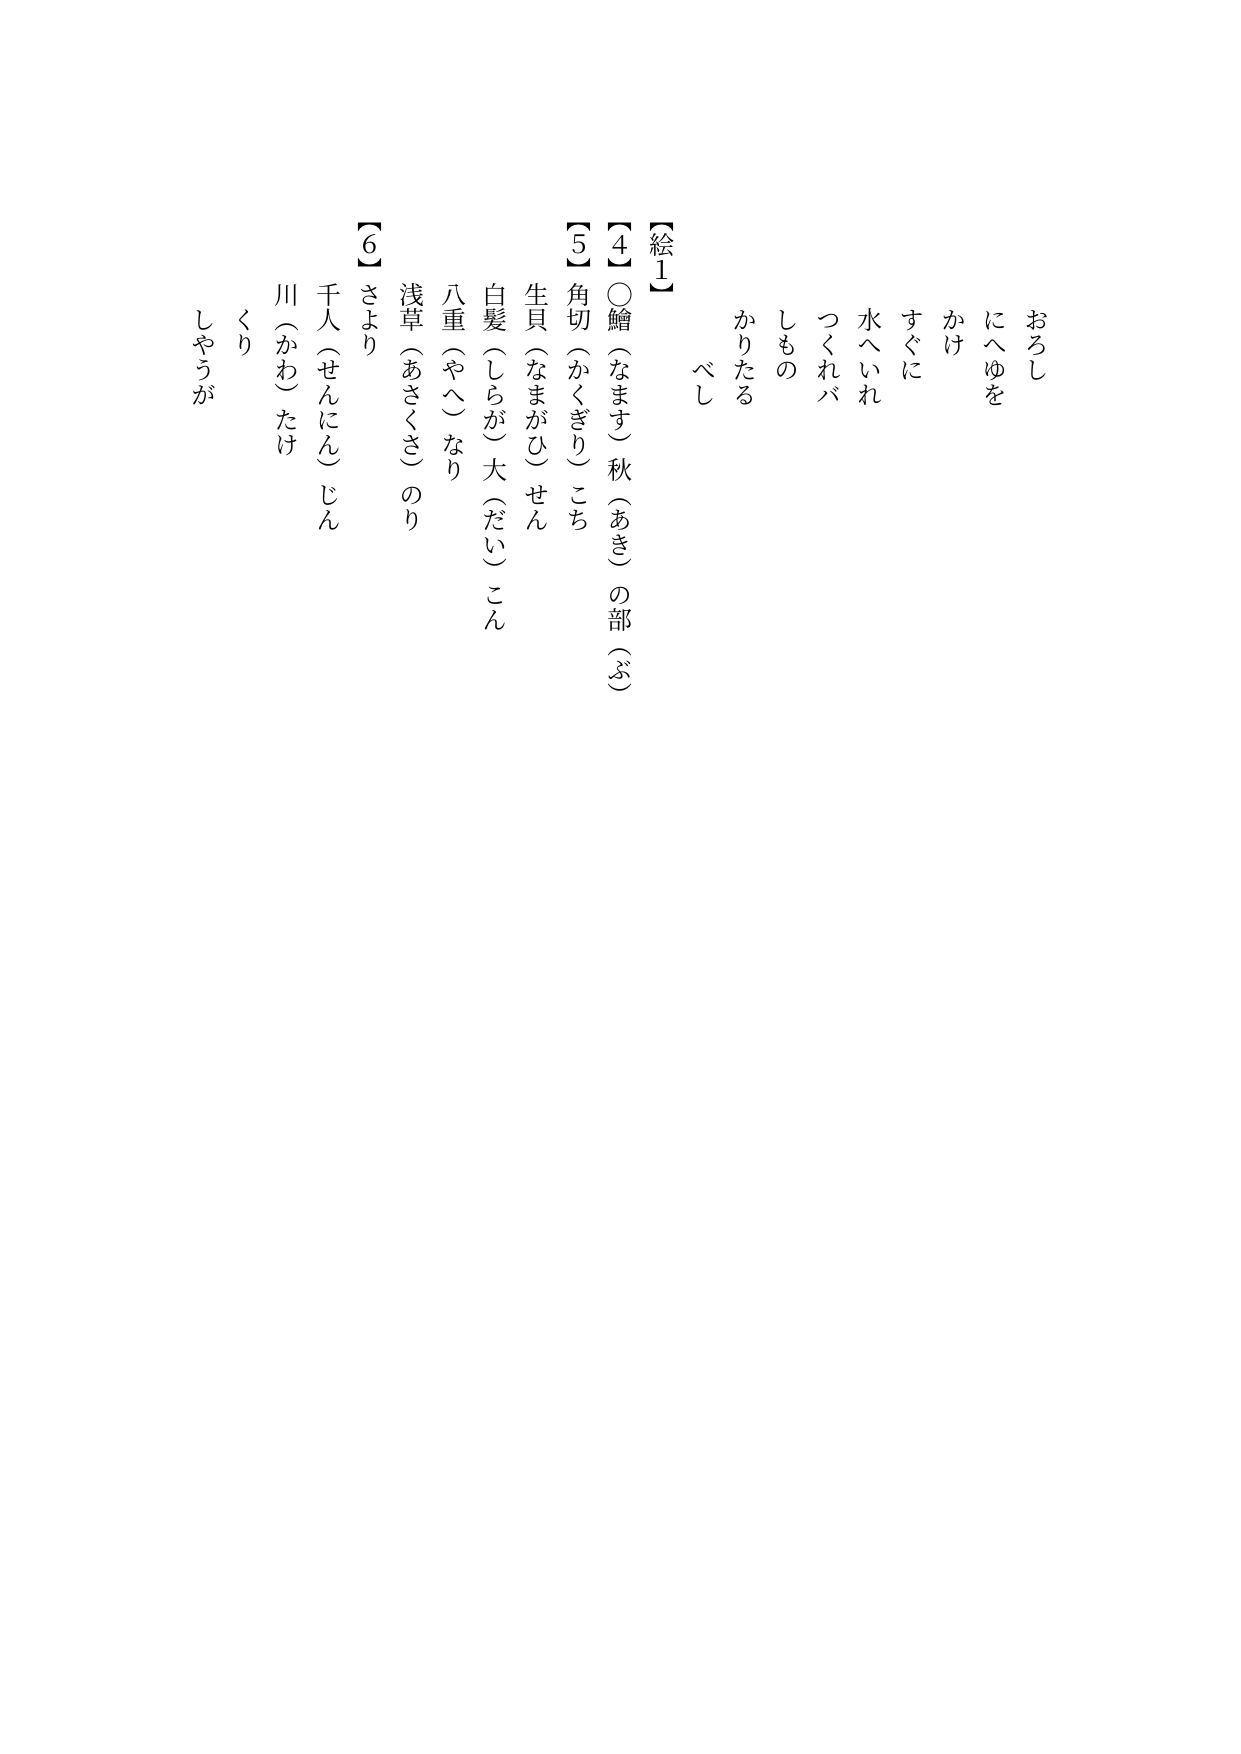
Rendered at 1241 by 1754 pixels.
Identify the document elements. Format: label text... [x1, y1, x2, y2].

text 千人（せんにん）じん [308, 207, 349, 1577]
text 【絵１】 [641, 207, 683, 1577]
text 生貝（なまがひ）せん [516, 207, 558, 1577]
text 八重（やへ）なり [433, 207, 474, 1577]
text 浅草（あさくさ）のり [391, 207, 433, 1577]
text くり [224, 207, 266, 1577]
text 白髪（しらが）大（だい）こん [474, 207, 516, 1577]
text おろし [1016, 207, 1058, 1577]
text すぐに [891, 207, 933, 1577]
text 川（かわ）たけ [266, 207, 308, 1577]
text 水へいれ [849, 207, 891, 1577]
text にへゆを [974, 207, 1016, 1577]
text つくれバ [808, 207, 849, 1577]
text しもの [766, 207, 808, 1577]
text かりたる [724, 207, 766, 1577]
text しやうが [183, 207, 224, 1577]
text べし [683, 207, 724, 1577]
text 【４】◯鱠（なます）秋（あき）の部（ぶ） [599, 207, 641, 1577]
text 【５】角切（かくぎり）こち [558, 207, 599, 1577]
text 【６】さより [349, 207, 391, 1577]
text かけ [933, 207, 974, 1577]
